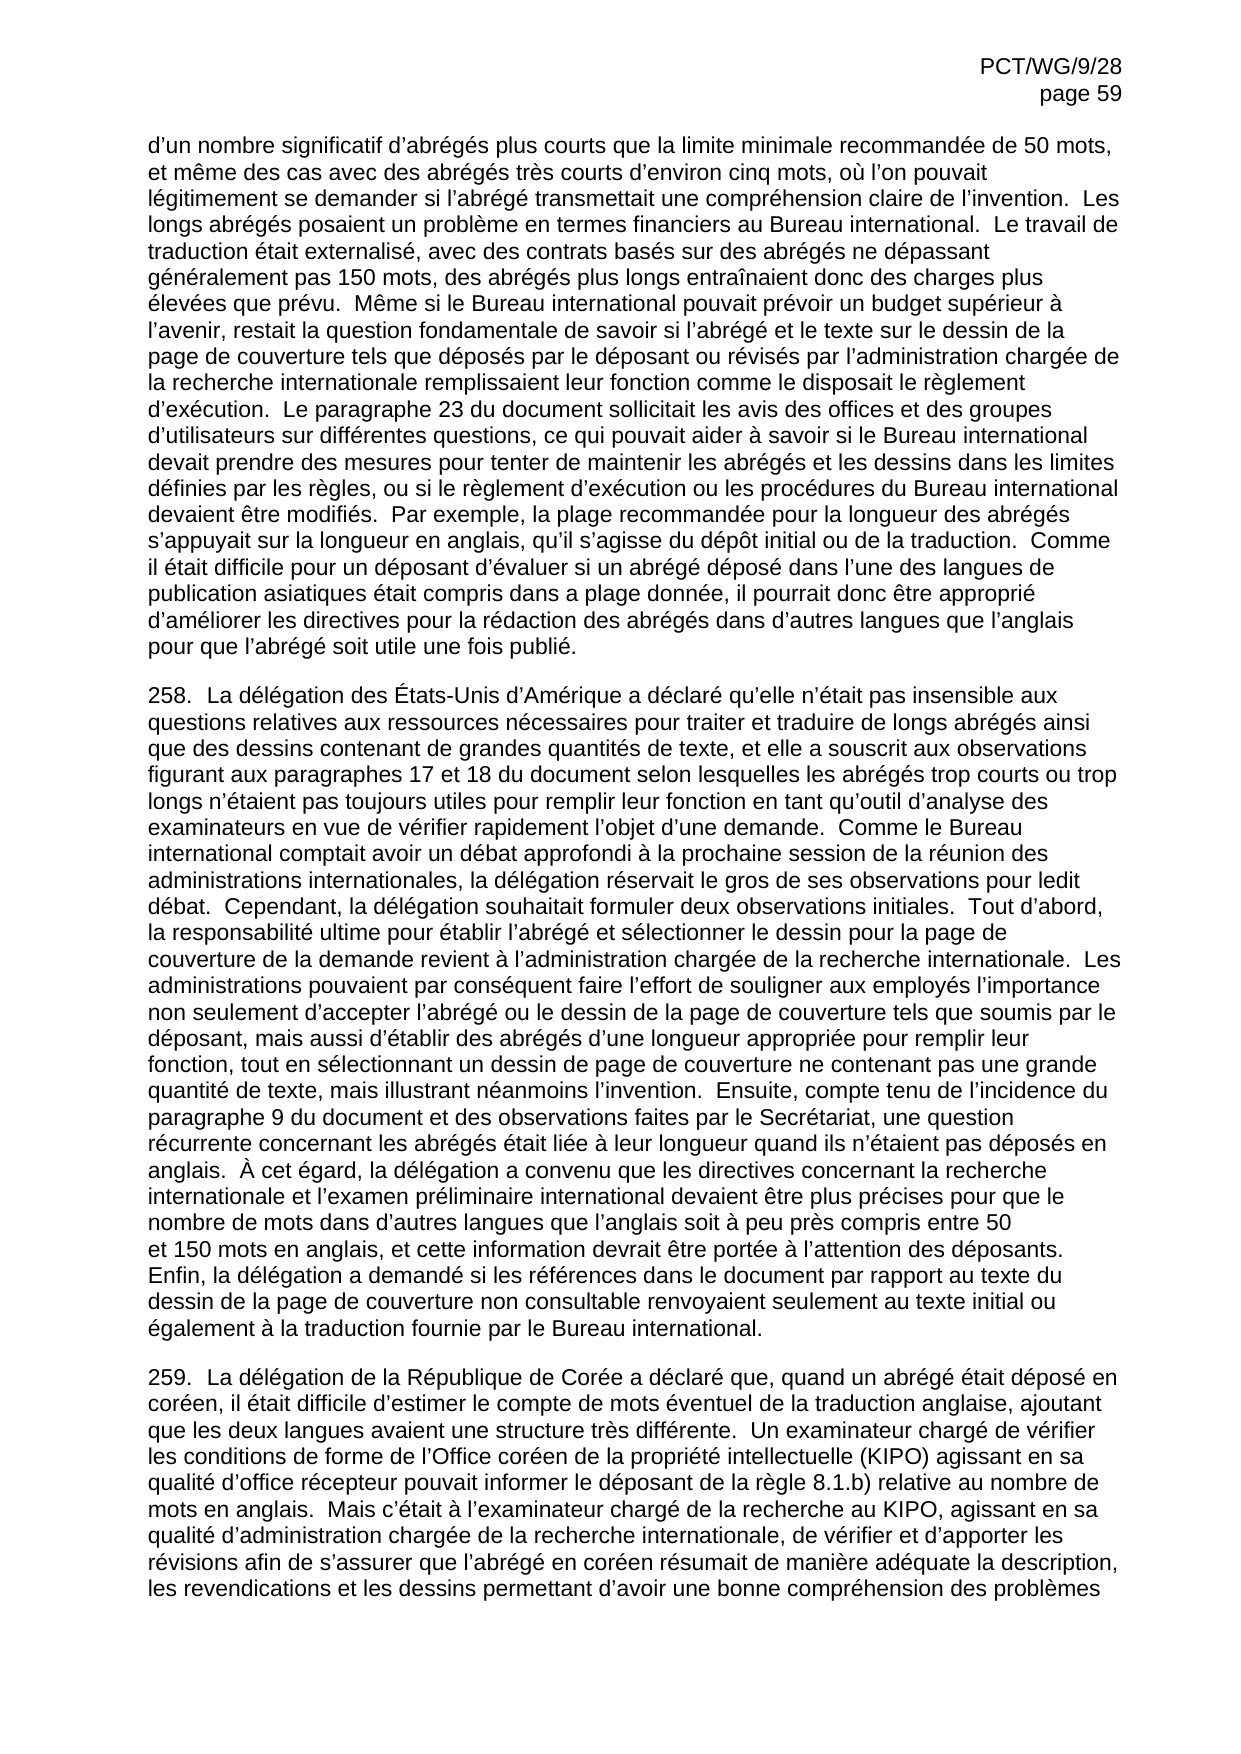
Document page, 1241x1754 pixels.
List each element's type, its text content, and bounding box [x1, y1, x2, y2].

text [148, 132, 1122, 659]
text La délégation des États-Unis d’Amérique a déclaré qu’elle n’était pas insensible aux questions relatives aux ressources nécessaires pour traiter et traduire de longs abrégés ainsi que des dessins contenant de grandes quantités de texte, et elle a souscrit aux observations figurant aux paragraphes 17 et 18 du document selon lesquelles les abrégés trop courts ou trop longs n’étaient pas toujours utiles pour remplir leur fonction en tant qu’outil d’analyse des examinateurs en vue de vérifier rapidement l’objet d’une demande. Comme le Bureau international comptait avoir un débat approfondi à la prochaine session de la réunion des administrations internationales, la délégation réservait le gros de ses observations pour ledit débat. Cependant, la délégation souhaitait formuler deux observations initiales. Tout d’abord, la responsabilité ultime pour établir l’abrégé et sélectionner le dessin pour la page de couverture de la demande revient à l’administration chargée de la recherche internationale. Les administrations pouvaient par conséquent faire l’effort de souligner aux employés l’importance non seulement d’accepter l’abrégé ou le dessin de la page de couverture tels que soumis par le déposant, mais aussi d’établir des abrégés d’une longueur appropriée pour remplir leur fonction, tout en sélectionnant un dessin de page de couverture ne contenant pas une grande quantité de texte, mais illustrant néanmoins l’invention. Ensuite, compte tenu de l’incidence du paragraphe 9 du document et des observations faites par le Secrétariat, une question récurrente concernant les abrégés était liée à leur longueur quand ils n’étaient pas déposés en anglais. À cet égard, la délégation a convenu que les directives concernant la recherche internationale et l’examen préliminaire international devaient être plus précises pour que le nombre de mots dans d’autres langues que l’anglais soit à peu près compris entre 50 et 150 mots en anglais, et cette information devrait être portée à l’attention des déposants. Enfin, la délégation a demandé si les références dans le document par rapport au texte du dessin de la page de couverture non consultable renvoyaient seulement au texte initial ou également à la traduction fournie par le Bureau international. [148, 682, 1122, 1341]
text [148, 1364, 1122, 1601]
